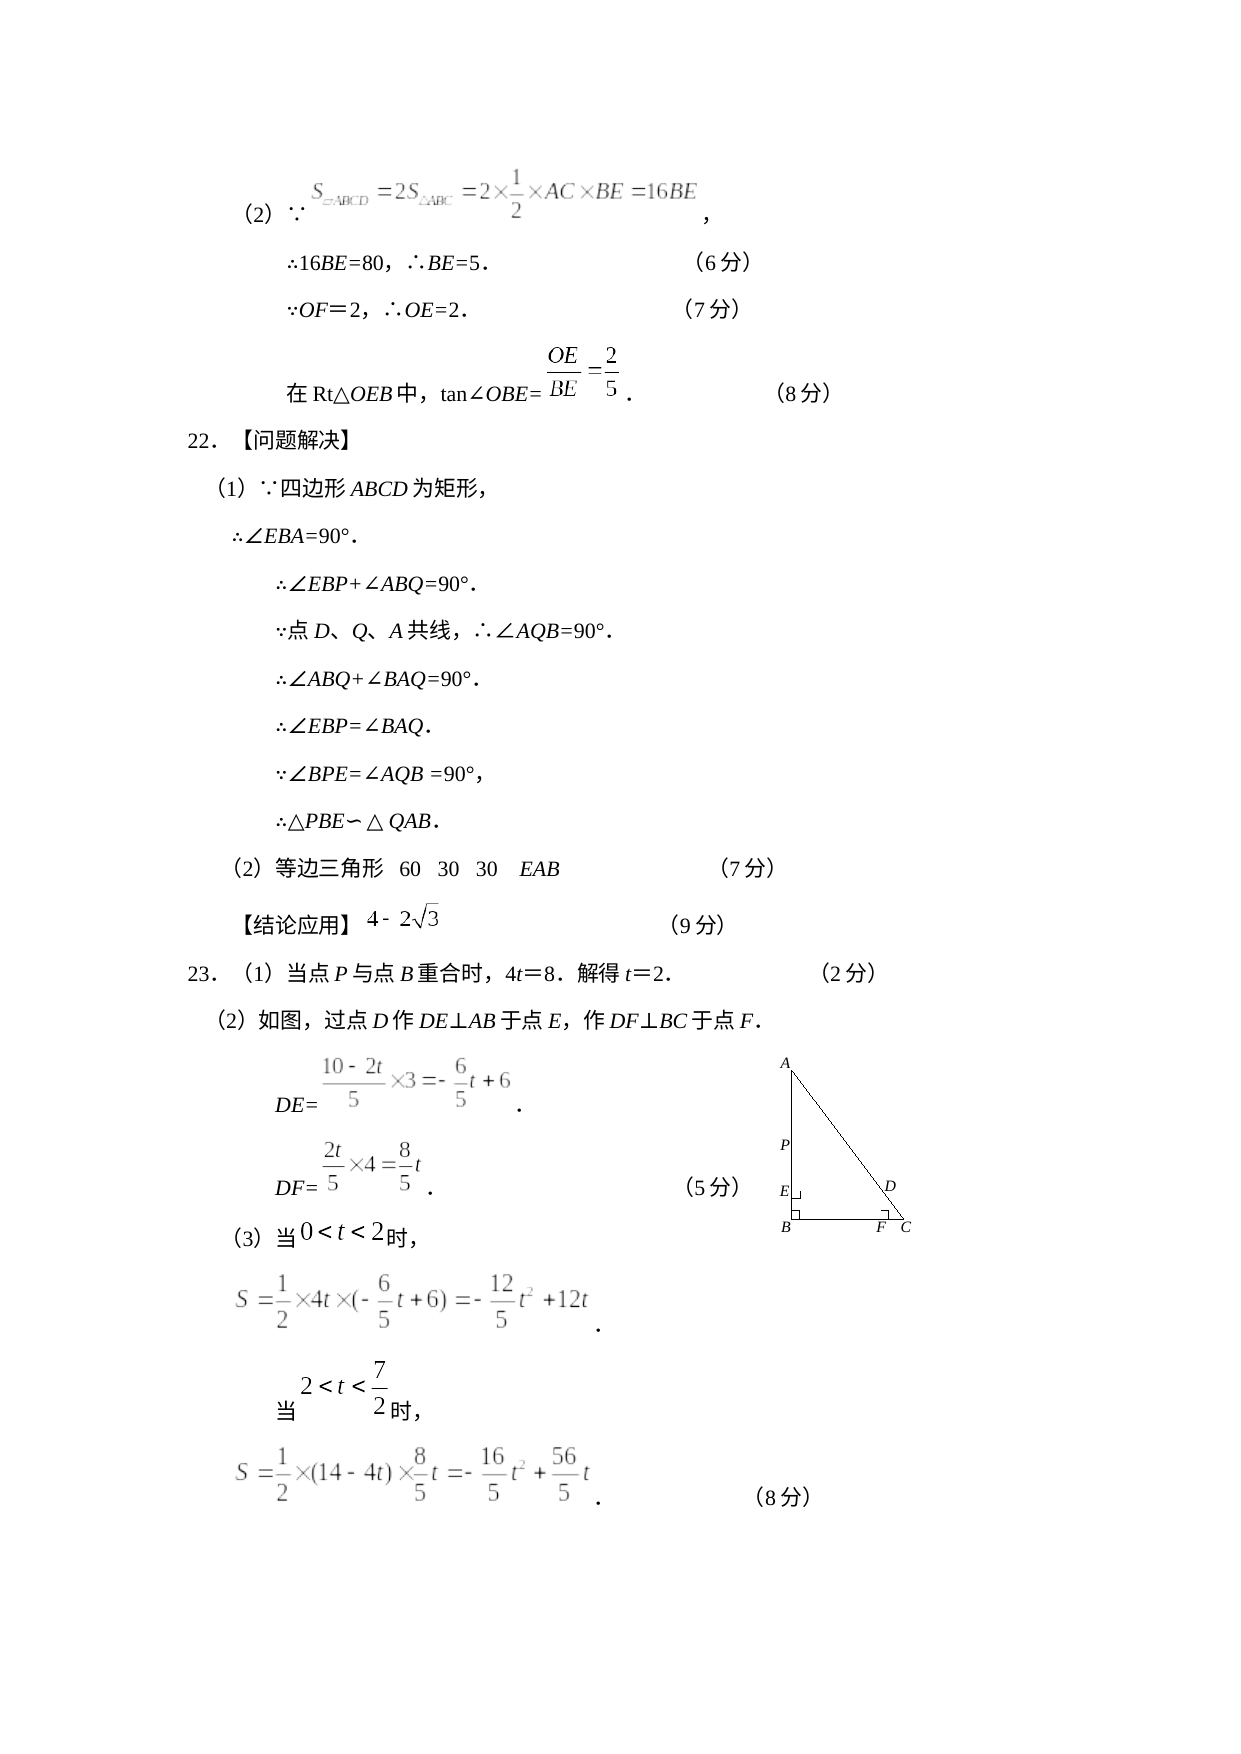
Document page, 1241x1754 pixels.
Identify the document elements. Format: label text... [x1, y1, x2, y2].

text 【结论应用】 （9分） [187, 898, 1053, 940]
text DF=． （5分） [187, 1134, 1053, 1201]
text ． （8分） [187, 1441, 1053, 1511]
text ∵∠BPE=∠AQB =90°， [209, 756, 1053, 787]
text 在Rt△OEB中，tan∠OBE=． （8分） [187, 340, 1053, 407]
text 当时， [187, 1355, 1053, 1425]
text ∴∠EBP=∠BAQ． [209, 708, 1053, 740]
text （2）如图，过点D作DE⊥AB于点E，作DF⊥BC于点F． [187, 1003, 1053, 1035]
text （2）∵， [187, 162, 1053, 229]
text ∴16BE=80，∴BE=5． （6分） [187, 245, 1053, 277]
text ∴∠ABQ+∠BAQ=90°． [209, 661, 1053, 692]
text 22．【问题解决】 [187, 423, 1053, 455]
text ∵OF＝2，∴OE=2． （7分） [187, 292, 1053, 324]
text （3）当时， [187, 1217, 1053, 1253]
text ∴∠EBA=90°． [187, 518, 1053, 550]
text ∴∠EBP+∠ABQ=90°． [209, 566, 1053, 597]
text ． [187, 1269, 1053, 1339]
text ∴△PBE∽△QAB． [209, 803, 1053, 835]
text DE=． [187, 1051, 1053, 1118]
text ∵点D、Q、A共线，∴∠AQB=90°． [209, 613, 1053, 645]
text （2）等边三角形 60 30 30 EAB （7分） [209, 851, 1053, 882]
text （1）∵四边形ABCD为矩形， [187, 471, 1053, 502]
text 23．（1）当点P与点B重合时，4t＝8．解得t＝2． （2分） [187, 956, 1053, 988]
